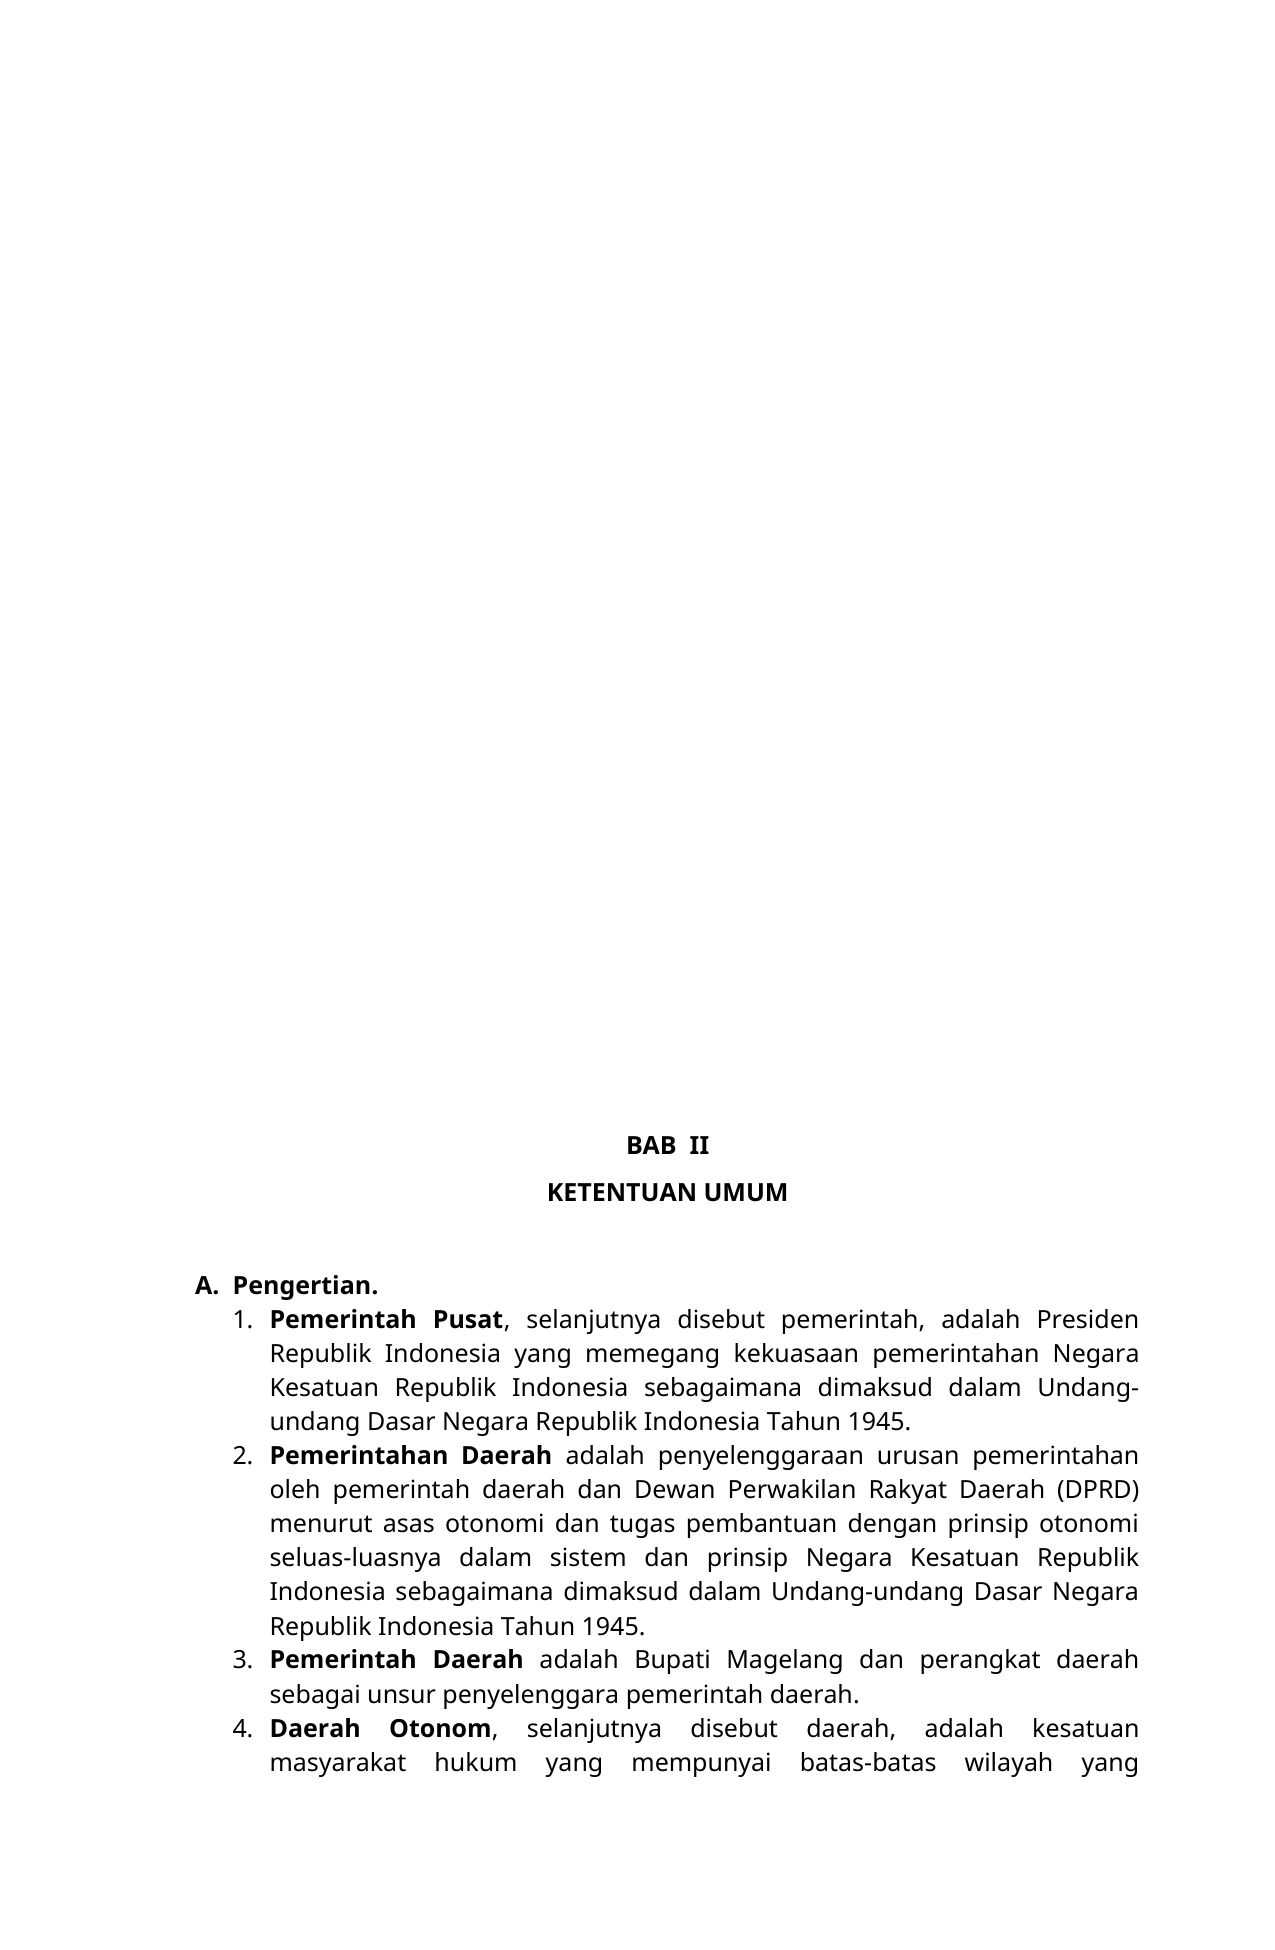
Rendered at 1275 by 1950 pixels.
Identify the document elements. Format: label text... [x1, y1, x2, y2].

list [232, 1710, 1140, 1778]
list Pemerintahan Daerah adalah penyelenggaraan urusan pemerintahan oleh pemerintah daerah dan Dewan Perwakilan Rakyat Daerah (DPRD) menurut asas otonomi dan tugas pembantuan dengan prinsip otonomi seluas-luasnya dalam sistem dan prinsip Negara Kesatuan Republik Indonesia sebagaimana dimaksud dalam Undang-undang Dasar Negara Republik Indonesia Tahun 1945. [232, 1438, 1140, 1642]
text KETENTUAN UMUM [195, 1174, 1140, 1208]
text BAB II [195, 1128, 1140, 1162]
list Pemerintah Daerah adalah Bupati Magelang dan perangkat daerah sebagai unsur penyelenggara pemerintah daerah. [232, 1642, 1140, 1710]
text A. Pengertian. [195, 1267, 1140, 1302]
list Pemerintah Pusat, selanjutnya disebut pemerintah, adalah Presiden Republik Indonesia yang memegang kekuasaan pemerintahan Negara Kesatuan Republik Indonesia sebagaimana dimaksud dalam Undang-undang Dasar Negara Republik Indonesia Tahun 1945. [232, 1302, 1140, 1438]
